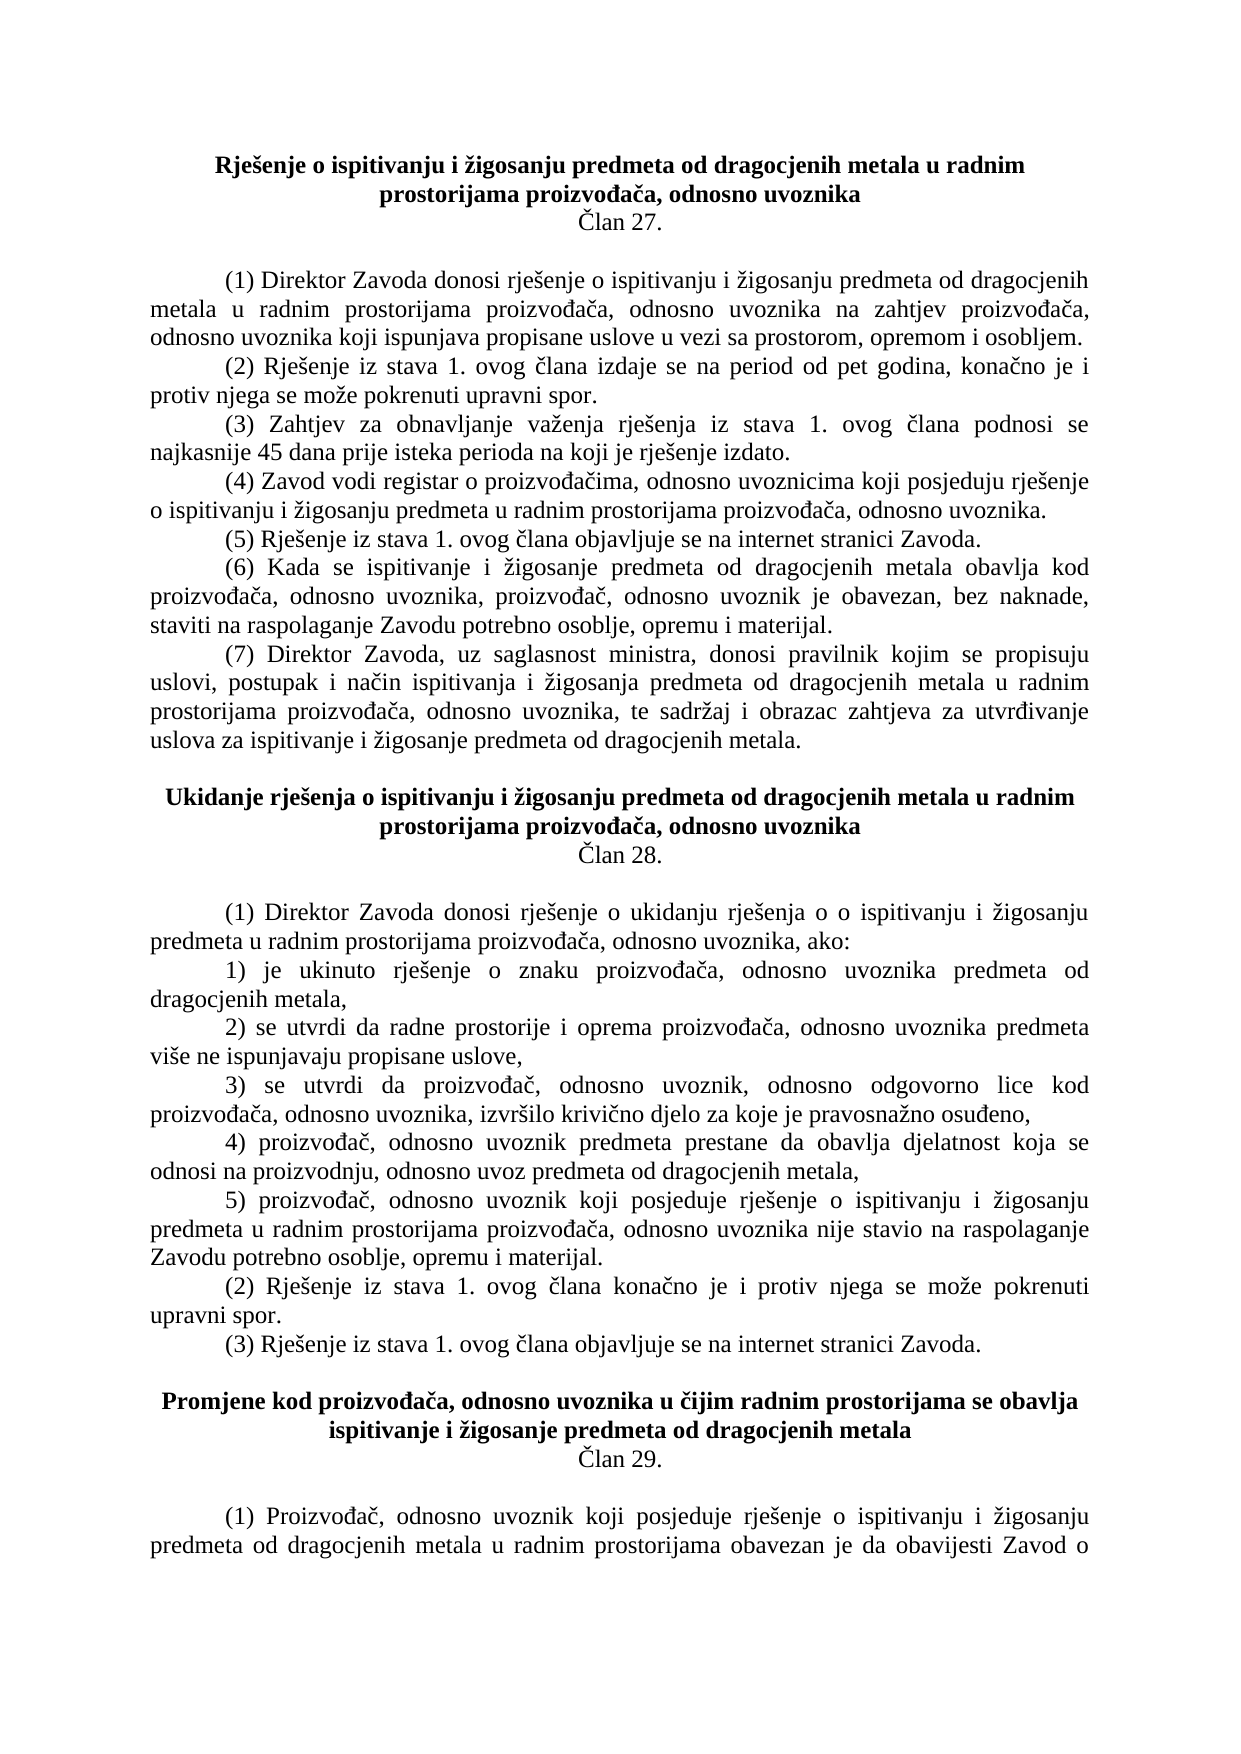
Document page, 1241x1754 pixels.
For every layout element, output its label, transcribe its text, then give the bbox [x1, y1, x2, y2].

list 5) proizvođač, odnosno uvoznik koji posjeduje rješenje o ispitivanju i žigosanju predmeta u radnim prostorijama proizvođača, odnosno uvoznika nije stavio na raspolaganje Zavodu potrebno osoblje, opremu i materijal. [150, 1185, 1090, 1271]
list 3) se utvrdi da proizvođač, odnosno uvoznik, odnosno odgovorno lice kod proizvođača, odnosno uvoznika, izvršilo krivično djelo za koje je pravosnažno osuđeno, [150, 1070, 1090, 1127]
list (3) Zahtjev za obnavljanje važenja rješenja iz stava 1. ovog člana podnosi se najkasnije 45 dana prije isteka perioda na koji je rješenje izdato. [150, 409, 1090, 466]
list (4) Zavod vodi registar o proizvođačima, odnosno uvoznicima koji posjeduju rješenje o ispitivanju i žigosanju predmeta u radnim prostorijama proizvođača, odnosno uvoznika. [150, 466, 1090, 524]
list (2) Rješenje iz stava 1. ovog člana izdaje se na period od pet godina, konačno je i protiv njega se može pokrenuti upravni spor. [150, 351, 1090, 409]
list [150, 1501, 1090, 1559]
list Promjene kod proizvođača, odnosno uvoznika u čijim radnim prostorijama se obavlja ispitivanje i žigosanje predmeta od dragocjenih metala [150, 1386, 1090, 1444]
list Član 28. [150, 840, 1090, 869]
list Član 27. [150, 207, 1090, 236]
list (3) Rješenje iz stava 1. ovog člana objavljuje se na internet stranici Zavoda. [150, 1329, 1090, 1357]
list (7) Direktor Zavoda, uz saglasnost ministra, donosi pravilnik kojim se propisuju uslovi, postupak i način ispitivanja i žigosanja predmeta od dragocjenih metala u radnim prostorijama proizvođača, odnosno uvoznika, te sadržaj i obrazac zahtjeva za utvrđivanje uslova za ispitivanje i žigosanje predmeta od dragocjenih metala. [150, 639, 1090, 754]
list (5) Rješenje iz stava 1. ovog člana objavljuje se na internet stranici Zavoda. [150, 524, 1090, 552]
list 2) se utvrdi da radne prostorije i oprema proizvođača, odnosno uvoznika predmeta više ne ispunjavaju propisane uslove, [150, 1012, 1090, 1070]
list (2) Rješenje iz stava 1. ovog člana konačno je i protiv njega se može pokrenuti upravni spor. [150, 1271, 1090, 1329]
list Član 29. [150, 1444, 1090, 1472]
list 1) je ukinuto rješenje o znaku proizvođača, odnosno uvoznika predmeta od dragocjenih metala, [150, 955, 1090, 1012]
list Ukidanje rješenja o ispitivanju i žigosanju predmeta od dragocjenih metala u radnim prostorijama proizvođača, odnosno uvoznika [150, 782, 1090, 840]
list 4) proizvođač, odnosno uvoznik predmeta prestane da obavlja djelatnost koja se odnosi na proizvodnju, odnosno uvoz predmeta od dragocjenih metala, [150, 1127, 1090, 1185]
list (1) Direktor Zavoda donosi rješenje o ukidanju rješenja o o ispitivanju i žigosanju predmeta u radnim prostorijama proizvođača, odnosno uvoznika, ako: [150, 897, 1090, 955]
list (6) Kada se ispitivanje i žigosanje predmeta od dragocjenih metala obavlja kod proizvođača, odnosno uvoznika, proizvođač, odnosno uvoznik je obavezan, bez naknade, staviti na raspolaganje Zavodu potrebno osoblje, opremu i materijal. [150, 552, 1090, 639]
list (1) Direktor Zavoda donosi rješenje o ispitivanju i žigosanju predmeta od dragocjenih metala u radnim prostorijama proizvođača, odnosno uvoznika na zahtjev proizvođača, odnosno uvoznika koji ispunjava propisane uslove u vezi sa prostorom, opremom i osobljem. [150, 265, 1090, 351]
list Rješenje o ispitivanju i žigosanju predmeta od dragocjenih metala u radnim prostorijama proizvođača, odnosno uvoznika [150, 150, 1090, 207]
